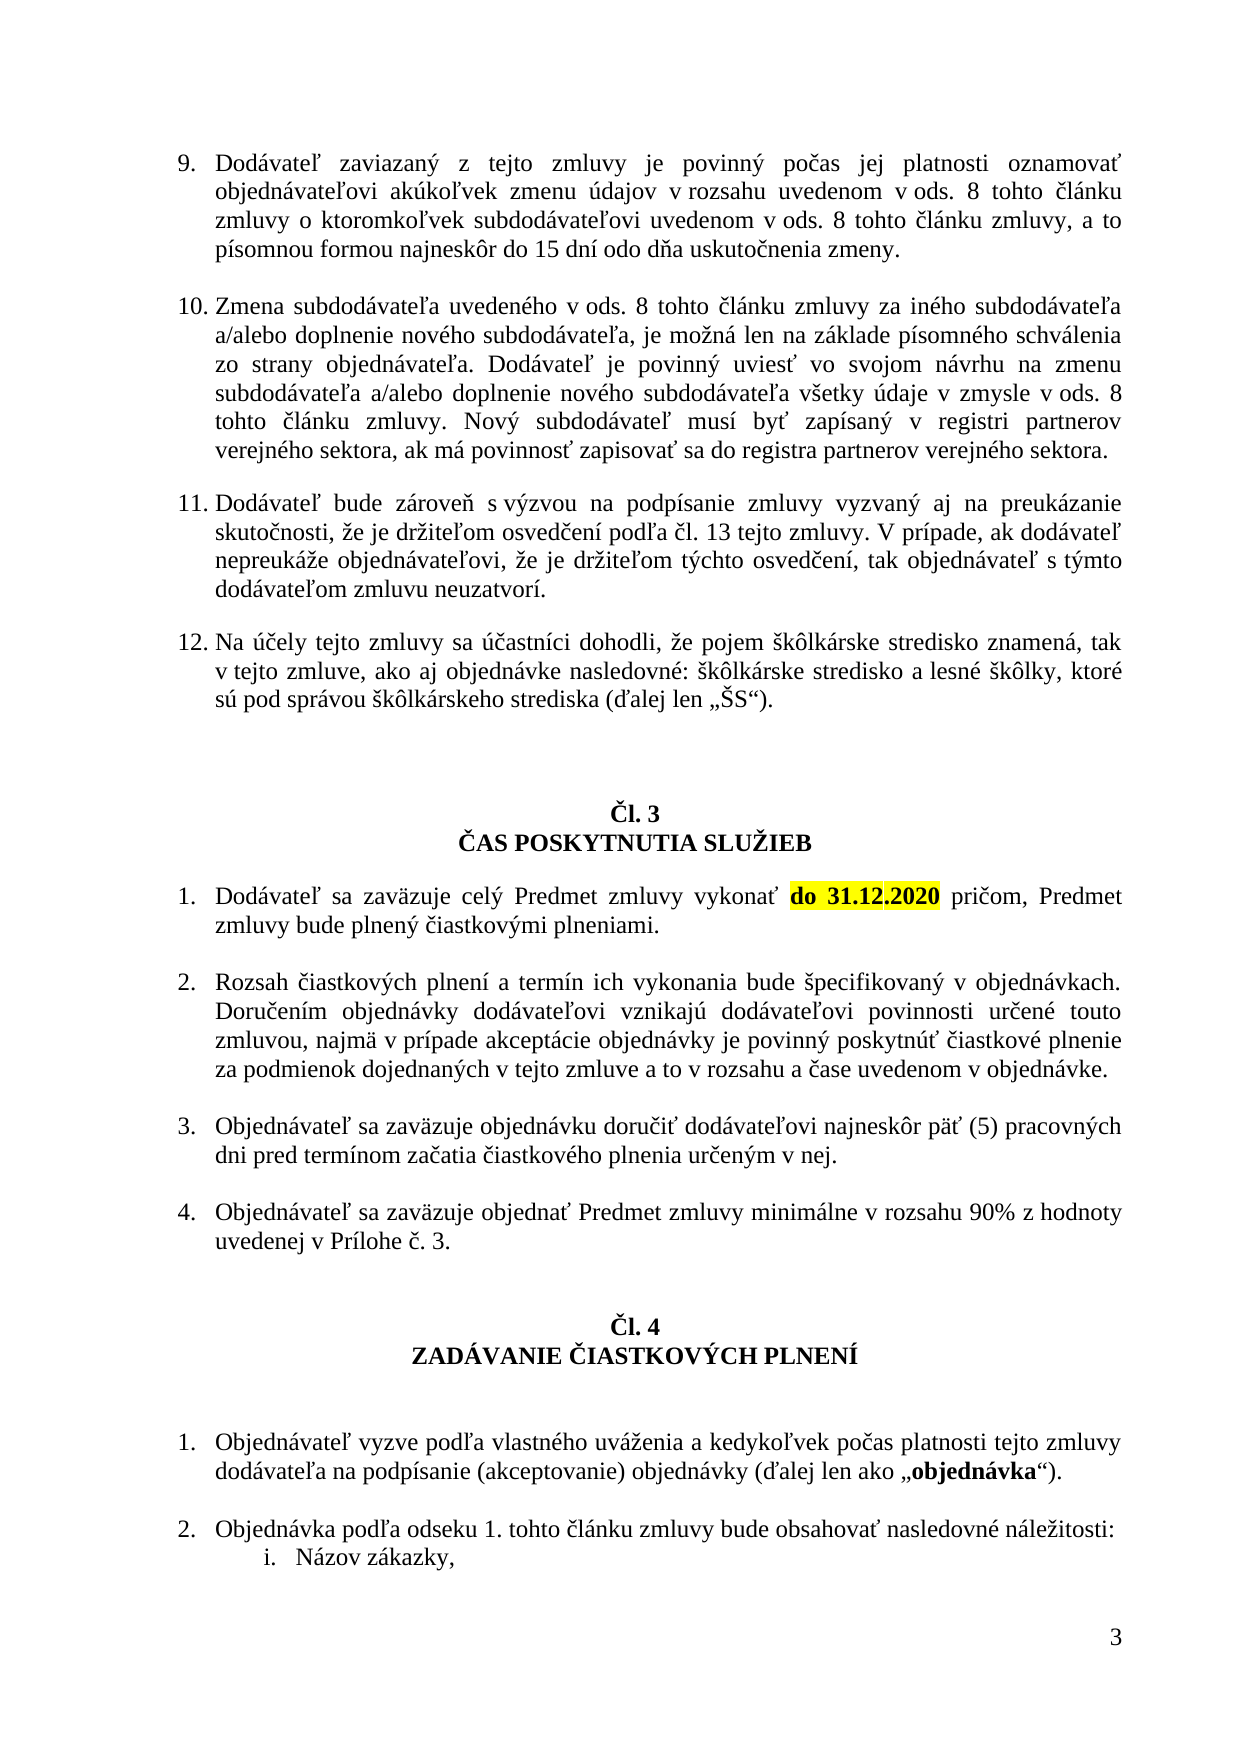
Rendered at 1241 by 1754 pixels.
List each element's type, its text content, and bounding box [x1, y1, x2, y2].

list Zmena subdodávateľa uvedeného v ods. 8 tohto článku zmluvy za iného subdodávateľa a/alebo doplnenie nového subdodávateľa, je možná len na základe písomného schválenia zo strany objednávateľa. Dodávateľ je povinný uviesť vo svojom návrhu na zmenu subdodávateľa a/alebo doplnenie nového subdodávateľa všetky údaje v zmysle v ods. 8 tohto článku zmluvy. Nový subdodávateľ musí byť zapísaný v registri partnerov verejného sektora, ak má povinnosť zapisovať sa do registra partnerov verejného sektora. [177, 291, 1122, 464]
subtitle Čl. 3 [148, 799, 1122, 828]
list Názov zákazky, [277, 1542, 1122, 1571]
text ČAS POSKYTNUTIA SLUŽIEB [148, 828, 1122, 857]
text ZADÁVANIE ČIASTKOVÝCH PLNENÍ [148, 1341, 1122, 1370]
list Objednávateľ vyzve podľa vlastného uváženia a kedykoľvek počas platnosti tejto zmluvy dodávateľa na podpísanie (akceptovanie) objednávky (ďalej len ako „objednávka“). [177, 1427, 1122, 1485]
list Objednávka podľa odseku 1. tohto článku zmluvy bude obsahovať nasledovné náležitosti: [177, 1514, 1122, 1542]
list Dodávateľ sa zaväzuje celý Predmet zmluvy vykonať do 31.12.2020 pričom, Predmet zmluvy bude plnený čiastkovými plneniami. [177, 881, 1122, 939]
list Dodávateľ bude zároveň s výzvou na podpísanie zmluvy vyzvaný aj na preukázanie skutočnosti, že je držiteľom osvedčení podľa čl. 13 tejto zmluvy. V prípade, ak dodávateľ nepreukáže objednávateľovi, že je držiteľom týchto osvedčení, tak objednávateľ s týmto dodávateľom zmluvu neuzatvorí. [177, 488, 1122, 603]
list Dodávateľ zaviazaný z tejto zmluvy je povinný počas jej platnosti oznamovať objednávateľovi akúkoľvek zmenu údajov v rozsahu uvedenom v ods. 8 tohto článku zmluvy o ktoromkoľvek subdodávateľovi uvedenom v ods. 8 tohto článku zmluvy, a to písomnou formou najneskôr do 15 dní odo dňa uskutočnenia zmeny. [177, 148, 1122, 263]
list Rozsah čiastkových plnení a termín ich vykonania bude špecifikovaný v objednávkach. Doručením objednávky dodávateľovi vznikajú dodávateľovi povinnosti určené touto zmluvou, najmä v prípade akceptácie objednávky je povinný poskytnúť čiastkové plnenie za podmienok dojednaných v tejto zmluve a to v rozsahu a čase uvedenom v objednávke. [177, 967, 1122, 1082]
text Čl. 4 [148, 1312, 1122, 1341]
list Na účely tejto zmluvy sa účastníci dohodli, že pojem škôlkárske stredisko znamená, tak v tejto zmluve, ako aj objednávke nasledovné: škôlkárske stredisko a lesné škôlky, ktoré sú pod správou škôlkárskeho strediska (ďalej len „ŠS“). [177, 627, 1122, 713]
list Objednávateľ sa zaväzuje objednať Predmet zmluvy minimálne v rozsahu 90% z hodnoty uvedenej v Prílohe č. 3. [177, 1197, 1122, 1255]
list Objednávateľ sa zaväzuje objednávku doručiť dodávateľovi najneskôr päť (5) pracovných dni pred termínom začatia čiastkového plnenia určeným v nej. [177, 1111, 1122, 1169]
